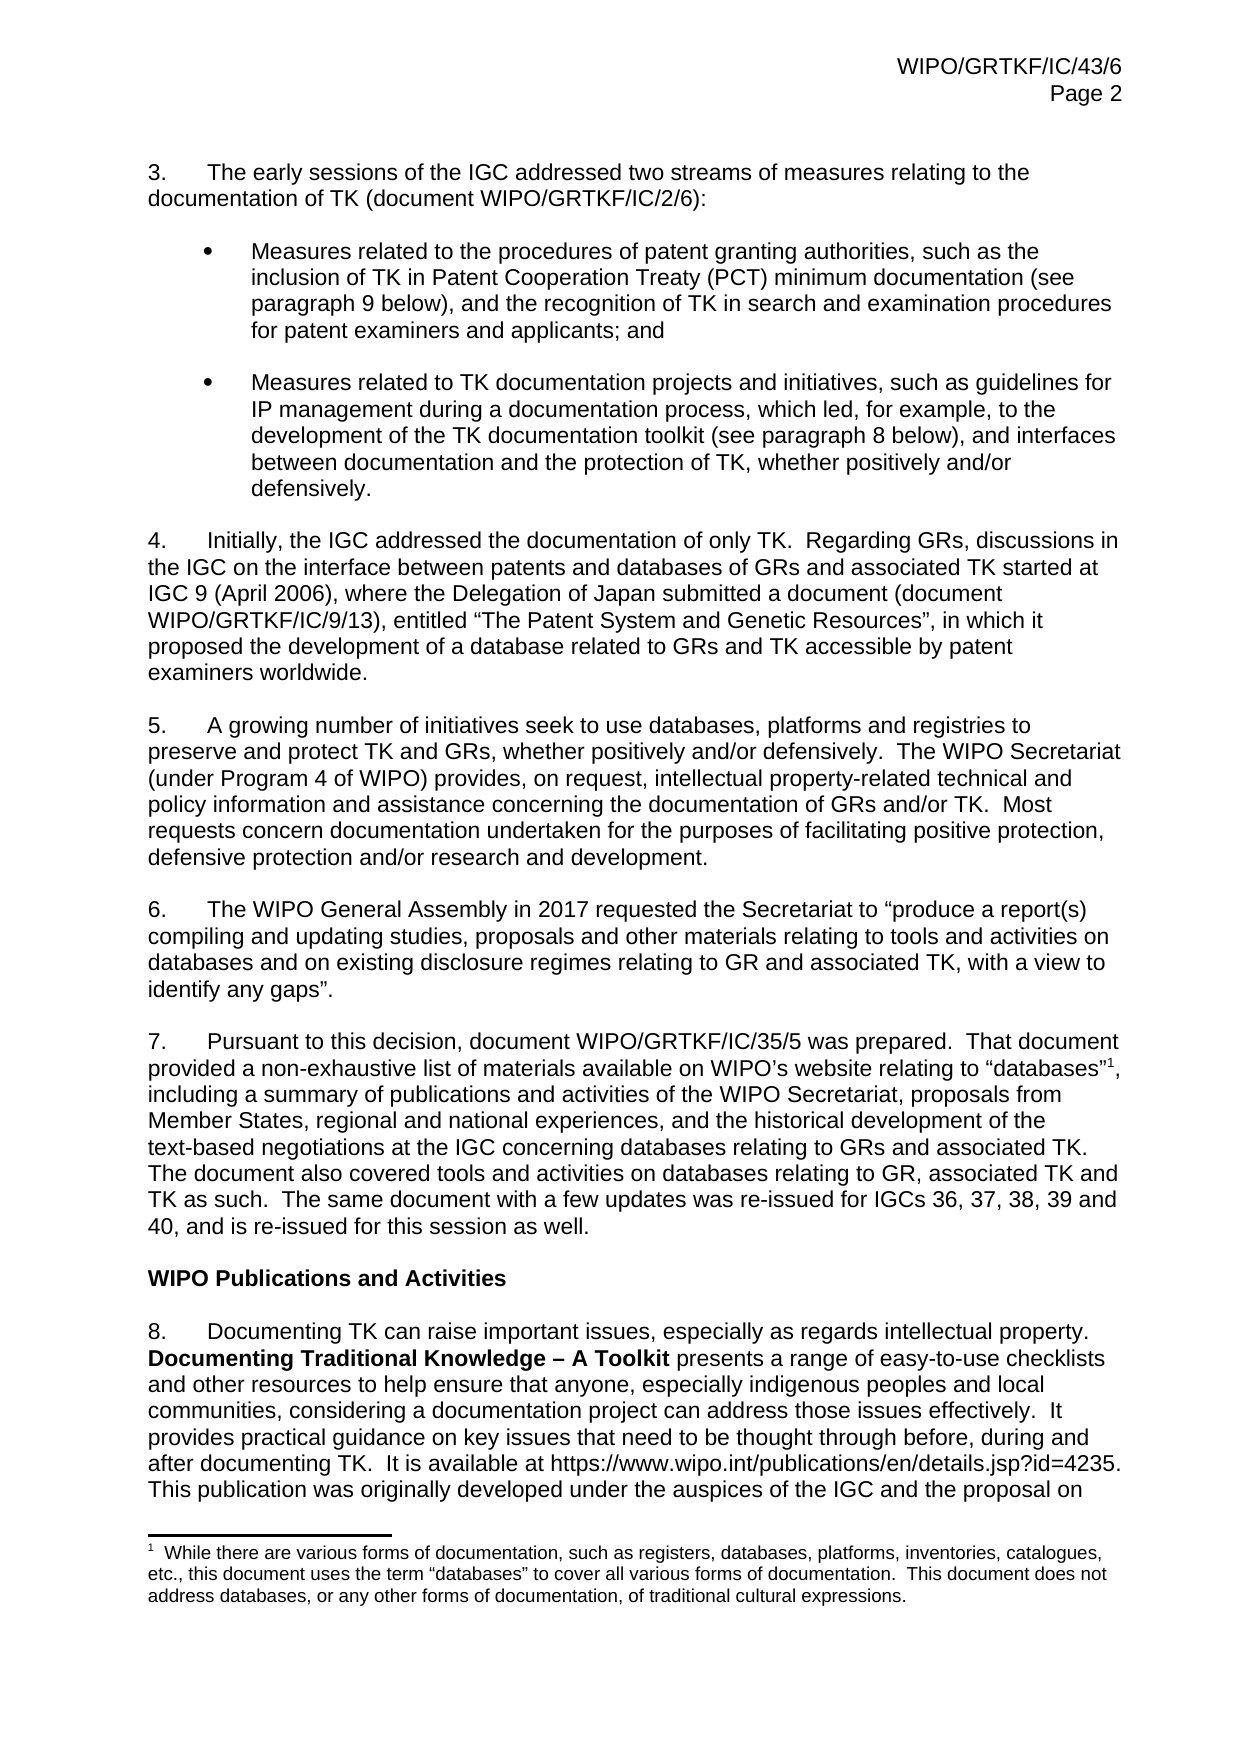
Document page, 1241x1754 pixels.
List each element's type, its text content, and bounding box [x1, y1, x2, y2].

list Measures related to the procedures of patent granting authorities, such as the inclusion of TK in Patent Cooperation Treaty (PCT) minimum documentation (see paragraph 9 below), and the recognition of TK in search and examination procedures for patent examiners and applicants; and [204, 238, 1122, 343]
list The WIPO General Assembly in 2017 requested the Secretariat to “produce a report(s) compiling and updating studies, proposals and other materials relating to tools and activities on databases and on existing disclosure regimes relating to GR and associated TK, with a view to identify any gaps”. [148, 896, 1122, 1002]
list Measures related to TK documentation projects and initiatives, such as guidelines for IP management during a documentation process, which led, for example, to the development of the TK documentation toolkit (see paragraph 8 below), and interfaces between documentation and the protection of TK, whether positively and/or defensively. [204, 369, 1122, 501]
list Initially, the IGC addressed the documentation of only TK. Regarding GRs, discussions in the IGC on the interface between patents and databases of GRs and associated TK started at IGC 9 (April 2006), where the Delegation of Japan submitted a document (document WIPO/GRTKF/IC/9/13), entitled “The Patent System and Genetic Resources”, in which it proposed the development of a database related to GRs and TK accessible by patent examiners worldwide. [148, 527, 1122, 686]
list Documenting TK can raise important issues, especially as regards intellectual property. Documenting Traditional Knowledge – A Toolkit presents a range of easy-to-use checklists and other resources to help ensure that anyone, especially indigenous peoples and local communities, considering a documentation project can address those issues effectively. It provides practical guidance on key issues that need to be thought through before, during and after documenting TK. It is available at https://www.wipo.int/publications/en/details.jsp?id=4235. This publication was originally developed under the auspices of the IGC and the proposal on [148, 1318, 1122, 1503]
list A growing number of initiatives seek to use databases, platforms and registries to preserve and protect TK and GRs, whether positively and/or defensively. The WIPO Secretariat (under Program 4 of WIPO) provides, on request, intellectual property-related technical and policy information and assistance concerning the documentation of GRs and/or TK. Most requests concern documentation undertaken for the purposes of facilitating positive protection, defensive protection and/or research and development. [148, 712, 1122, 870]
list The early sessions of the IGC addressed two streams of measures relating to the documentation of TK (document WIPO/GRTKF/IC/2/6): [148, 158, 1122, 211]
list Pursuant to this decision, document WIPO/GRTKF/IC/35/5 was prepared. That document provided a non-exhaustive list of materials available on WIPO’s website relating to “databases”, including a summary of publications and activities of the WIPO Secretariat, proposals from Member States, regional and national experiences, and the historical development of the text-based negotiations at the IGC concerning databases relating to GRs and associated TK. The document also covered tools and activities on databases relating to GR, associated TK and TK as such. The same document with a few updates was re-issued for IGCs 36, 37, 38, 39 and 40, and is re-issued for this session as well. [148, 1028, 1122, 1239]
text WIPO Publications and Activities [148, 1265, 1122, 1292]
